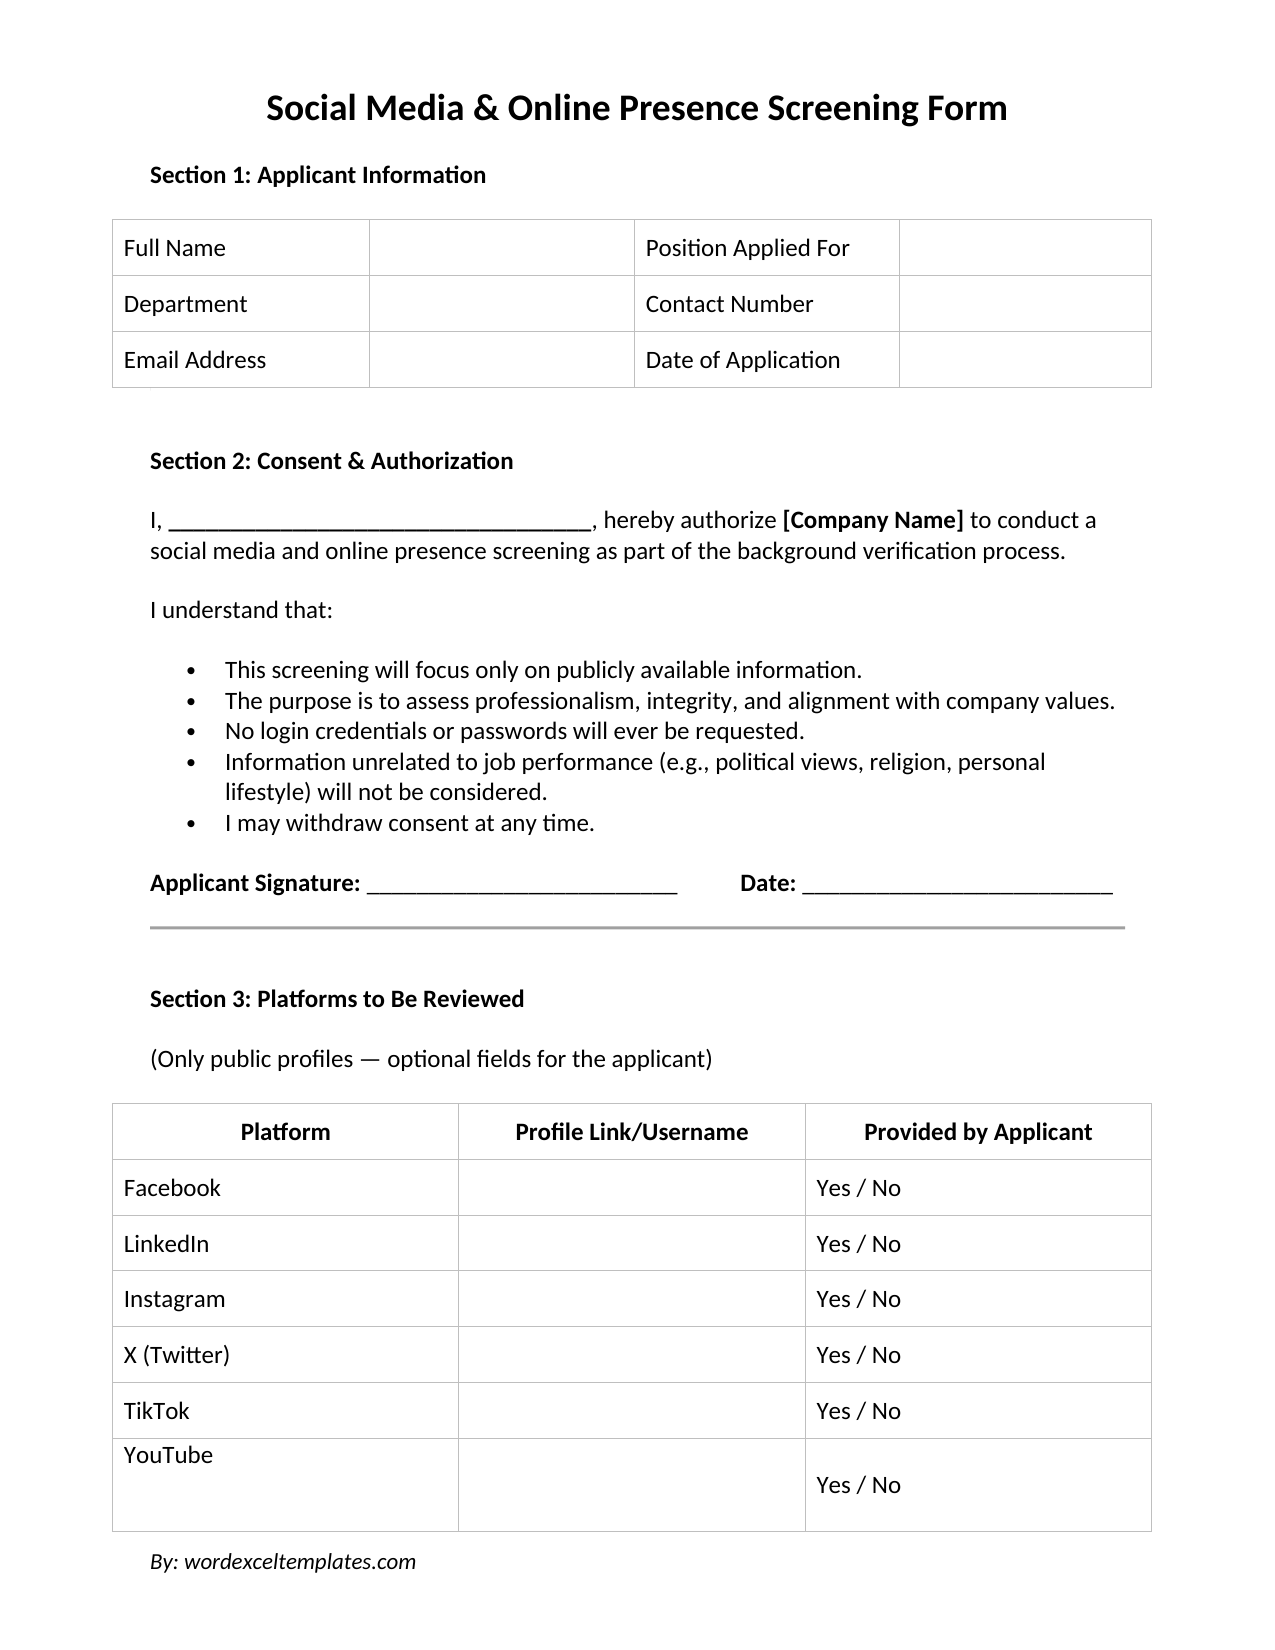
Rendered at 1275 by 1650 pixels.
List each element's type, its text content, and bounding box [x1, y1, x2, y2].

table_header [900, 220, 1151, 275]
list I may withdraw consent at any time. [187, 807, 1125, 837]
table_header Platform [113, 1104, 458, 1159]
list This screening will focus only on publicly available information. [187, 654, 1125, 685]
table_cell Yes / No [806, 1271, 1151, 1326]
table_cell [900, 332, 1151, 387]
table_cell Instagram [113, 1271, 458, 1326]
text Social Media & Online Presence Screening Form [150, 84, 1125, 130]
table_cell Date of Application [635, 332, 899, 387]
table_cell Yes / No [806, 1439, 1151, 1531]
table_cell Email Address [113, 332, 369, 387]
table_cell Yes / No [806, 1383, 1151, 1438]
table_cell [459, 1439, 805, 1531]
table_cell Department [113, 276, 369, 331]
table_cell Yes / No [806, 1160, 1151, 1214]
text Applicant Signature: _________________________ Date: _________________________ [150, 867, 1125, 897]
table_cell YouTube [113, 1439, 458, 1531]
table_cell TikTok [113, 1383, 458, 1438]
table_cell Contact Number [635, 276, 899, 331]
list No login credentials or passwords will ever be requested. [187, 715, 1125, 746]
table_header Provided by Applicant [806, 1104, 1151, 1159]
text Section 3: Platforms to Be Reviewed [150, 983, 1125, 1014]
table_cell Yes / No [806, 1216, 1151, 1270]
table_cell [459, 1160, 805, 1214]
table_header Full Name [113, 220, 369, 275]
table_cell LinkedIn [113, 1216, 458, 1270]
text I, __________________________________, hereby authorize [Company Name] to conduct a social media and online presence screening as part of the background verification process. [150, 504, 1125, 566]
table_header [370, 220, 634, 275]
table_cell Yes / No [806, 1327, 1151, 1382]
text Section 1: Applicant Information [150, 159, 1125, 190]
list The purpose is to assess professionalism, integrity, and alignment with company values. [187, 685, 1125, 715]
table_cell [459, 1271, 805, 1326]
table_cell [370, 276, 634, 331]
list Information unrelated to job performance (e.g., political views, religion, personal lifestyle) will not be considered. [187, 746, 1125, 807]
table_cell [459, 1216, 805, 1270]
table_cell [370, 332, 634, 387]
table_header Profile Link/Username [459, 1104, 805, 1159]
table_cell Facebook [113, 1160, 458, 1214]
table_cell [459, 1327, 805, 1382]
text Section 2: Consent & Authorization [150, 445, 1125, 475]
table_header Position Applied For [635, 220, 899, 275]
text (Only public profiles — optional fields for the applicant) [150, 1043, 1125, 1074]
table_cell [900, 276, 1151, 331]
table_cell [459, 1383, 805, 1438]
table_cell X (Twitter) [113, 1327, 458, 1382]
text I understand that: [150, 595, 1125, 625]
